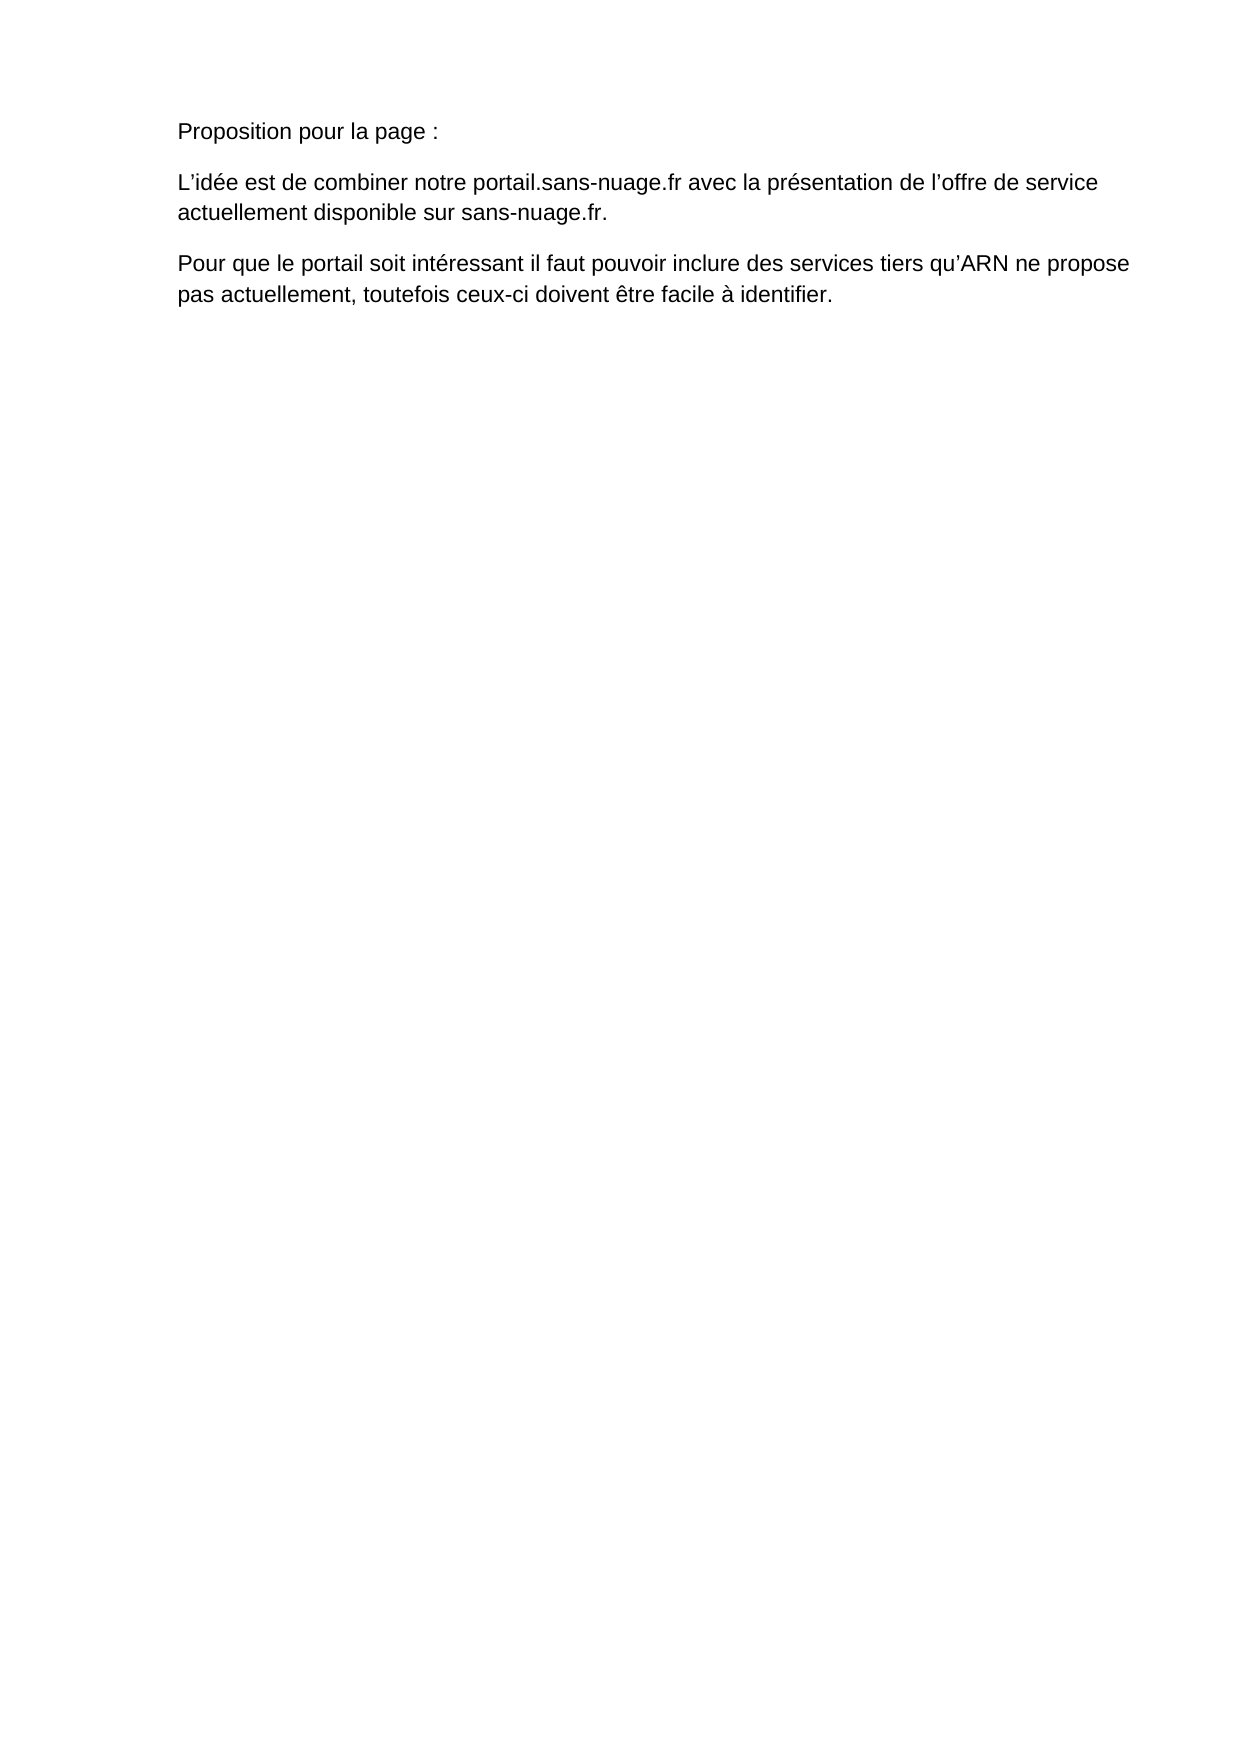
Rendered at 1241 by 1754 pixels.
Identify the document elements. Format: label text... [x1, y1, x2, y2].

text L’idée est de combiner notre portail.sans-nuage.fr avec la présentation de l’offre de service actuellement disponible sur sans-nuage.fr. [177, 169, 1152, 226]
text Pour que le portail soit intéressant il faut pouvoir inclure des services tiers qu’ARN ne propose pas actuellement, toutefois ceux-ci doivent être facile à identifier. [177, 250, 1152, 307]
text Proposition pour la page : [177, 118, 1152, 144]
